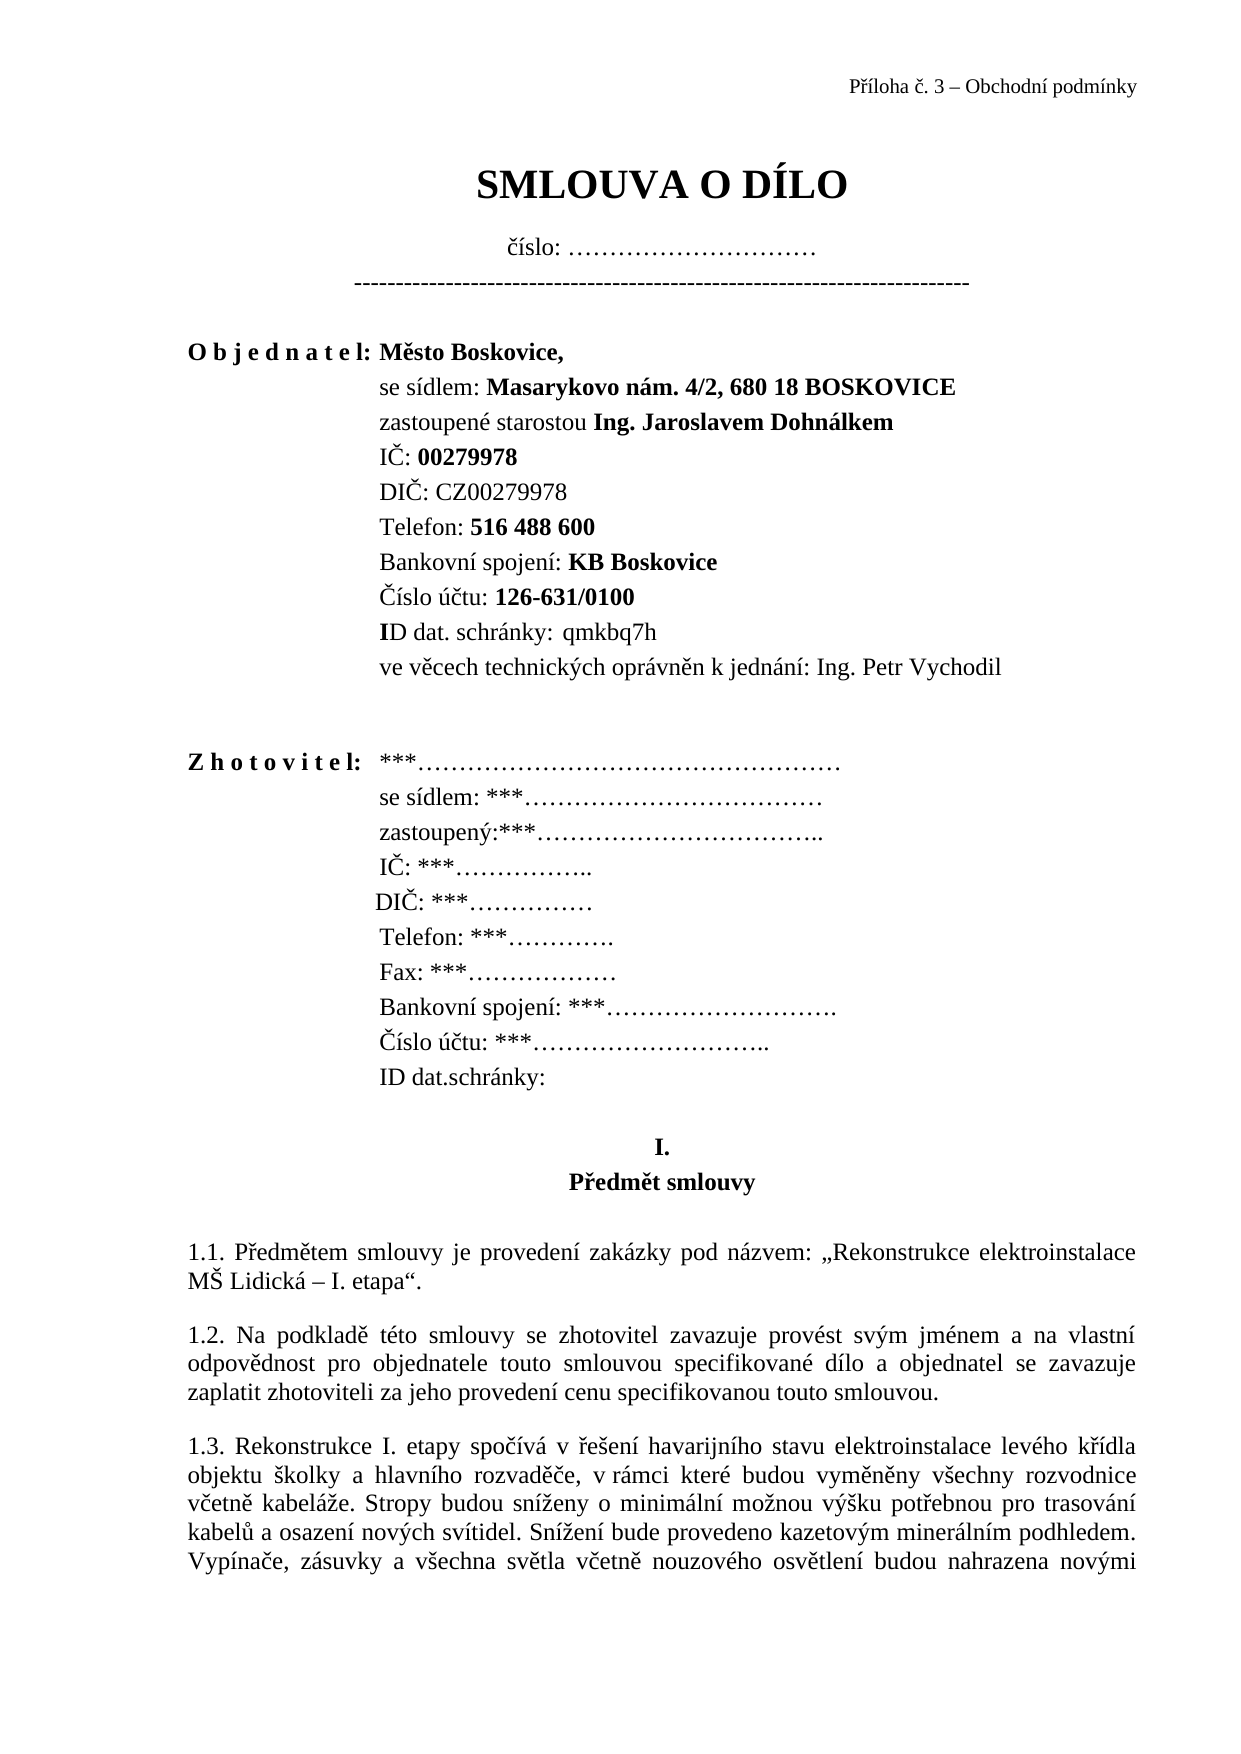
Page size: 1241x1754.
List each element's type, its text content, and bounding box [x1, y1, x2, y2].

text ID dat. schránky: qmkbq7h [187, 617, 1137, 646]
text číslo: ………………………… [187, 232, 1137, 261]
text se sídlem: ***……………………………… [187, 782, 1137, 811]
text ID dat.schránky: [187, 1062, 1137, 1091]
text Z h o t o v i t e l: ***…………………………………………… [187, 747, 1137, 776]
text -------------------------------------------------------------------------- [187, 267, 1137, 296]
text zastoupený:***…………………………….. [187, 817, 1137, 846]
text 1.2. Na podkladě této smlouvy se zhotovitel zavazuje provést svým jménem a na vlastní odpovědnost pro objednatele touto smlouvou specifikované dílo a objednatel se zavazuje zaplatit zhotoviteli za jeho provedení cenu specifikovanou touto smlouvou. [187, 1320, 1137, 1406]
text SMLOUVA O DÍLO [187, 160, 1137, 208]
text Fax: ***……………… [187, 957, 1137, 986]
text Předmět smlouvy [187, 1167, 1137, 1196]
text Telefon: ***…………. [187, 922, 1137, 951]
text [187, 1431, 1137, 1575]
text IČ: ***…………….. [187, 852, 1137, 881]
text 1.1. Předmětem smlouvy je provedení zakázky pod názvem: „Rekonstrukce elektroinstalace MŠ Lidická – I. etapa“. [187, 1237, 1137, 1295]
text O b j e d n a t e l: Město Boskovice, [187, 337, 1137, 366]
text se sídlem: Masarykovo nám. 4/2, 680 18 BOSKOVICE [187, 372, 1137, 401]
text Bankovní spojení: ***………………………. [187, 992, 1137, 1021]
text Číslo účtu: ***……………………….. [187, 1027, 1137, 1056]
text DIČ: CZ00279978 [187, 477, 1137, 506]
text Číslo účtu: 126-631/0100 [187, 582, 1137, 611]
text ve věcech technických oprávněn k jednání: Ing. Petr Vychodil [187, 652, 1137, 681]
text Bankovní spojení: KB Boskovice [187, 547, 1137, 576]
text Telefon: 516 488 600 [187, 512, 1137, 541]
text I. [187, 1132, 1137, 1161]
text DIČ: ***…………… [187, 887, 1137, 916]
text zastoupené starostou Ing. Jaroslavem Dohnálkem [187, 407, 1137, 436]
text IČ: 00279978 [187, 442, 1137, 471]
